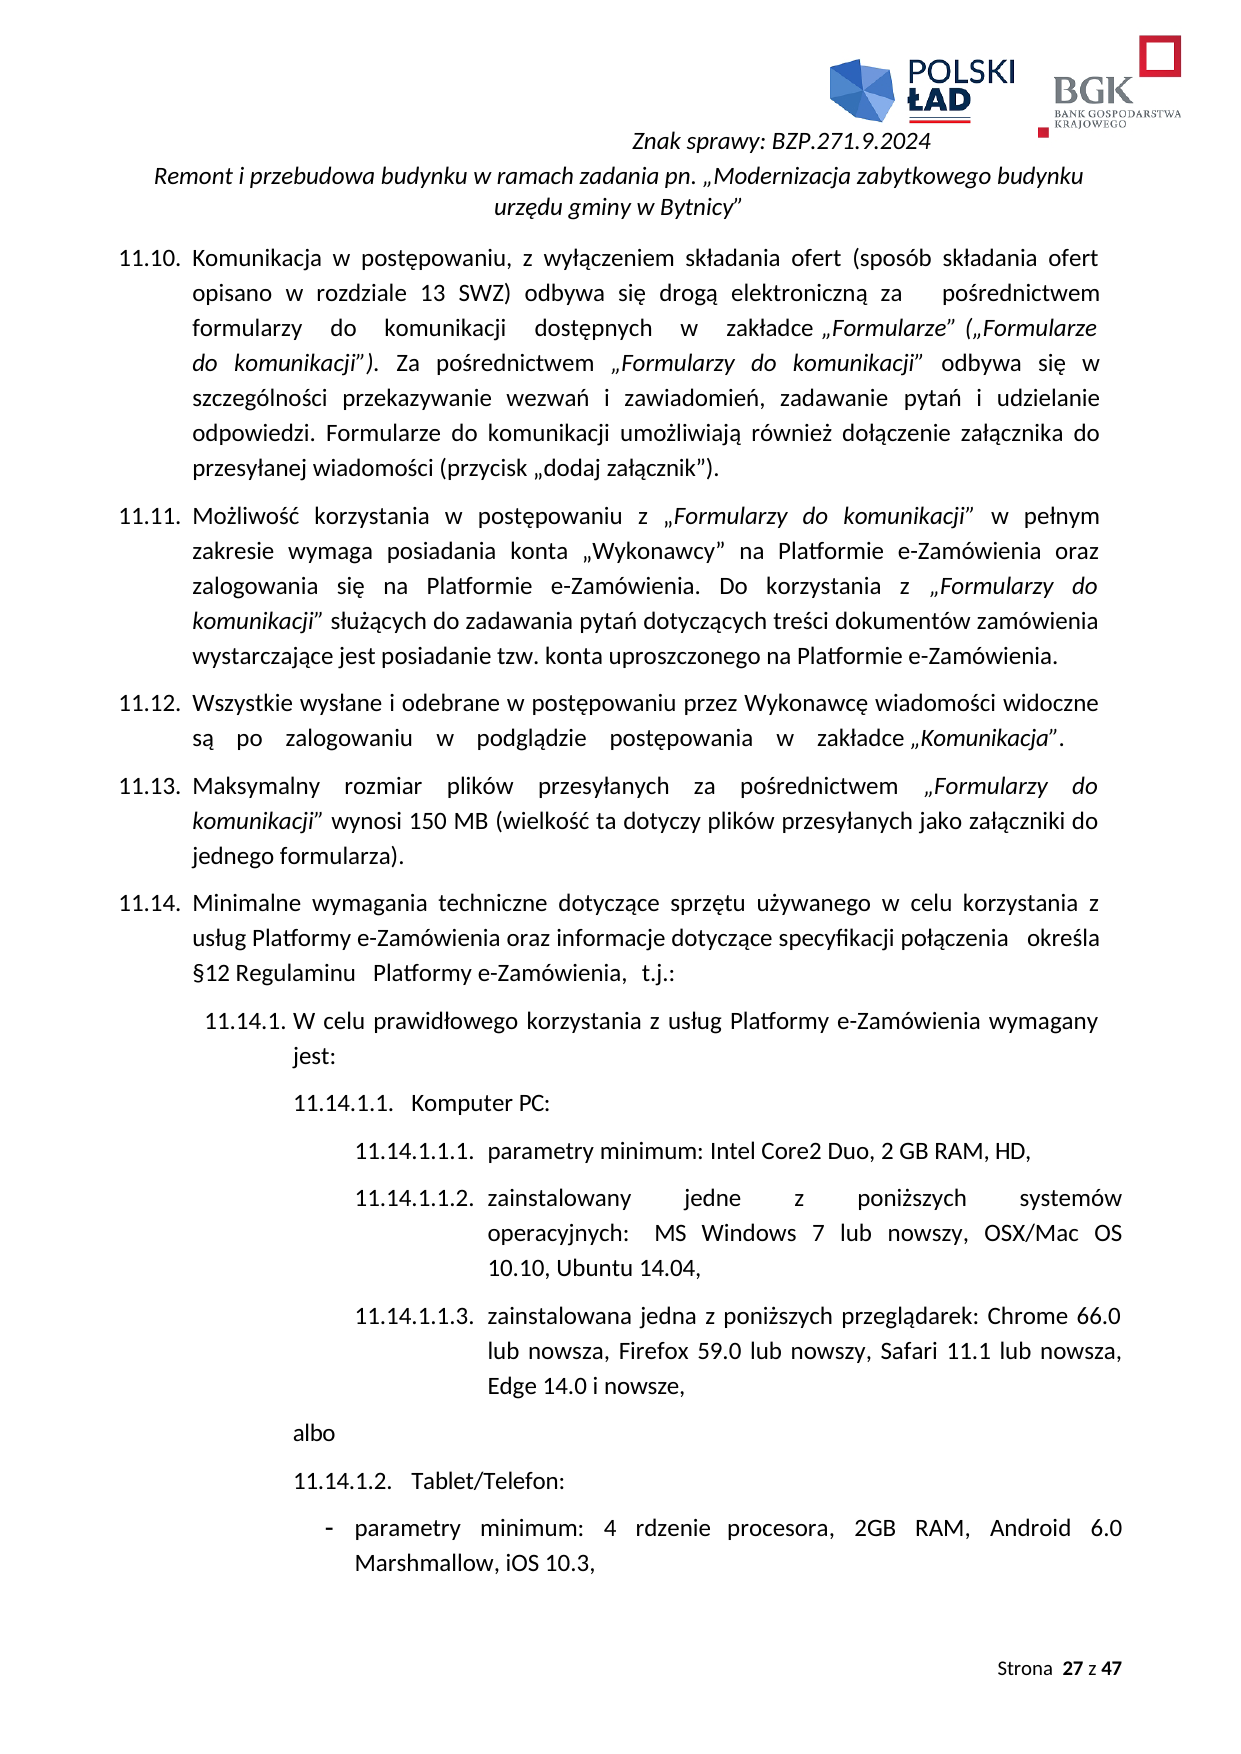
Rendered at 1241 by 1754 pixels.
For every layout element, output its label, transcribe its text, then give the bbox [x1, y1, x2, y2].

list Minimalne wymagania techniczne dotyczące sprzętu używanego w celu korzystania z usług Platformy e-Zamówienia oraz informacje dotyczące specyfikacji połączenia określa §12 Regulaminu Platformy e-Zamówienia, t.j.: [118, 887, 1100, 988]
list Komputer PC: [293, 1087, 1099, 1118]
list Możliwość korzystania w postępowaniu z „Formularzy do komunikacji” w pełnym zakresie wymaga posiadania konta „Wykonawcy” na Platformie e-Zamówienia oraz zalogowania się na Platformie e-Zamówienia. Do korzystania z „Formularzy do komunikacji” służących do zadawania pytań dotyczących treści dokumentów zamówienia wystarczające jest posiadanie tzw. konta uproszczonego na Platformie e-Zamówienia. [118, 500, 1100, 670]
list zainstalowany jedne z poniższych systemów operacyjnych: MS Windows 7 lub nowszy, OSX/Mac OS 10.10, Ubuntu 14.04, [354, 1182, 1122, 1283]
list W celu prawidłowego korzystania z usług Platformy e-Zamówienia wymagany jest: [204, 1005, 1099, 1070]
list Komunikacja w postępowaniu, z wyłączeniem składania ofert (sposób składania ofert opisano w rozdziale 13 SWZ) odbywa się drogą elektroniczną za pośrednictwem formularzy do komunikacji dostępnych w zakładce „Formularze” („Formularze do komunikacji”). Za pośrednictwem „Formularzy do komunikacji” odbywa się w szczególności przekazywanie wezwań i zawiadomień, zadawanie pytań i udzielanie odpowiedzi. Formularze do komunikacji umożliwiają również dołączenie załącznika do przesyłanej wiadomości (przycisk „dodaj załącznik”). [118, 242, 1100, 483]
list Maksymalny rozmiar plików przesyłanych za pośrednictwem „Formularzy do komunikacji” wynosi 150 MB (wielkość ta dotyczy plików przesyłanych jako załączniki do jednego formularza). [118, 770, 1100, 870]
list Tablet/Telefon: [293, 1465, 1122, 1495]
list zainstalowana jedna z poniższych przeglądarek: Chrome 66.0 lub nowsza, Firefox 59.0 lub nowszy, Safari 11.1 lub nowsza, Edge 14.0 i nowsze, [354, 1300, 1122, 1400]
list Wszystkie wysłane i odebrane w postępowaniu przez Wykonawcę wiadomości widoczne są po zalogowaniu w podglądzie postępowania w zakładce „Komunikacja”. [118, 687, 1100, 753]
text albo [293, 1417, 1122, 1448]
list parametry minimum: 4 rdzenie procesora, 2GB RAM, Android 6.0 Marshmallow, iOS 10.3, [325, 1512, 1122, 1578]
list parametry minimum: Intel Core2 Duo, 2 GB RAM, HD, [354, 1135, 1122, 1165]
